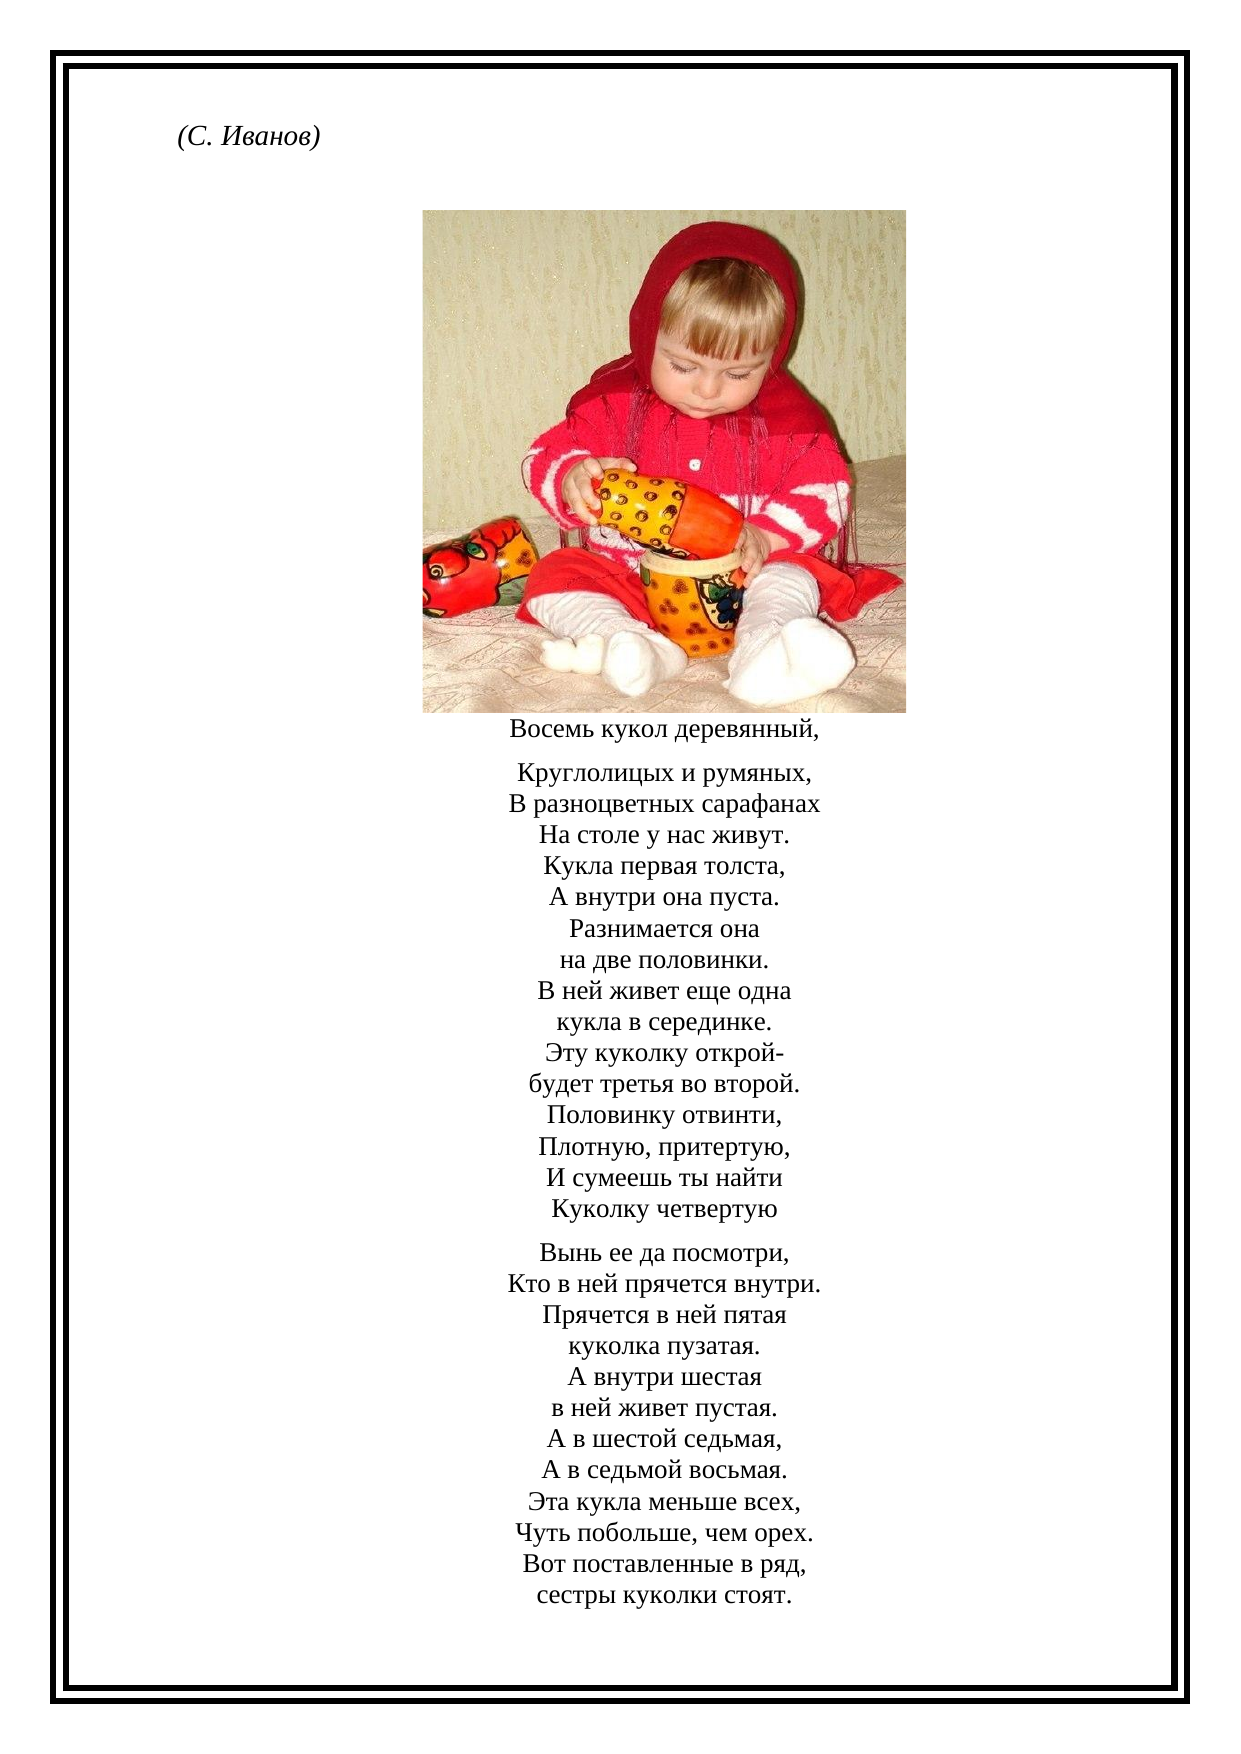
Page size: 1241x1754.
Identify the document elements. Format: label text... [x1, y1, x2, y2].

picture [422, 210, 907, 713]
text Круглолицых и румяных, В разноцветных сарафанах На столе у нас живут. Кукла первая толста, А внутри она пуста. Разнимается она на две половинки. В ней живет еще одна кукла в серединке. Эту куколку открой- будет третья во второй. Половинку отвинти, Плотную, притертую, И сумеешь ты найти Куколку четвертую [177, 756, 1152, 1223]
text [177, 1236, 1152, 1609]
text (С. Иванов) [177, 118, 1152, 152]
